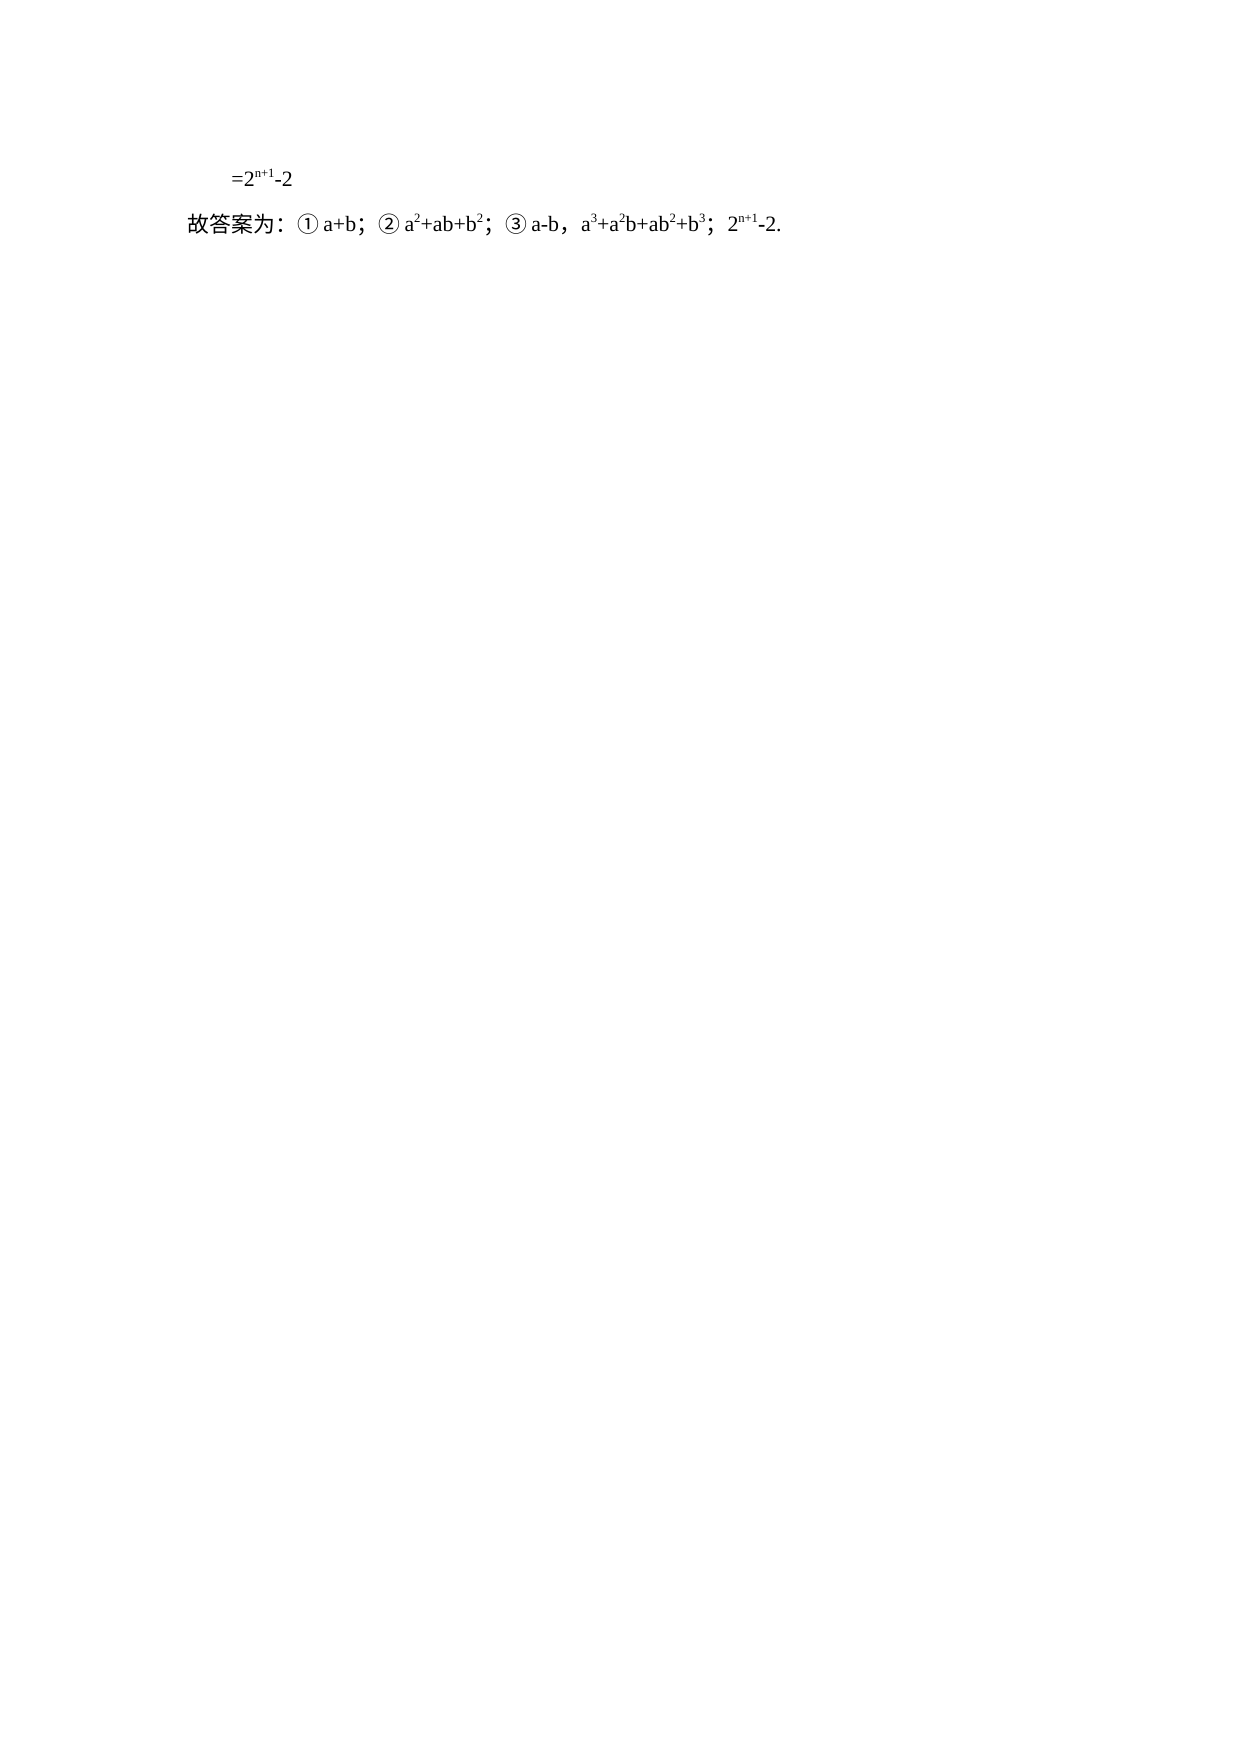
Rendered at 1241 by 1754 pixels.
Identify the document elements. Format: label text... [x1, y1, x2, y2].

text 故答案为：①a+b；②a2+ab+b2；③a-b，a3+a2b+ab2+b3；2n+1-2. [187, 207, 1053, 239]
text =2n+1-2 [187, 162, 1053, 194]
